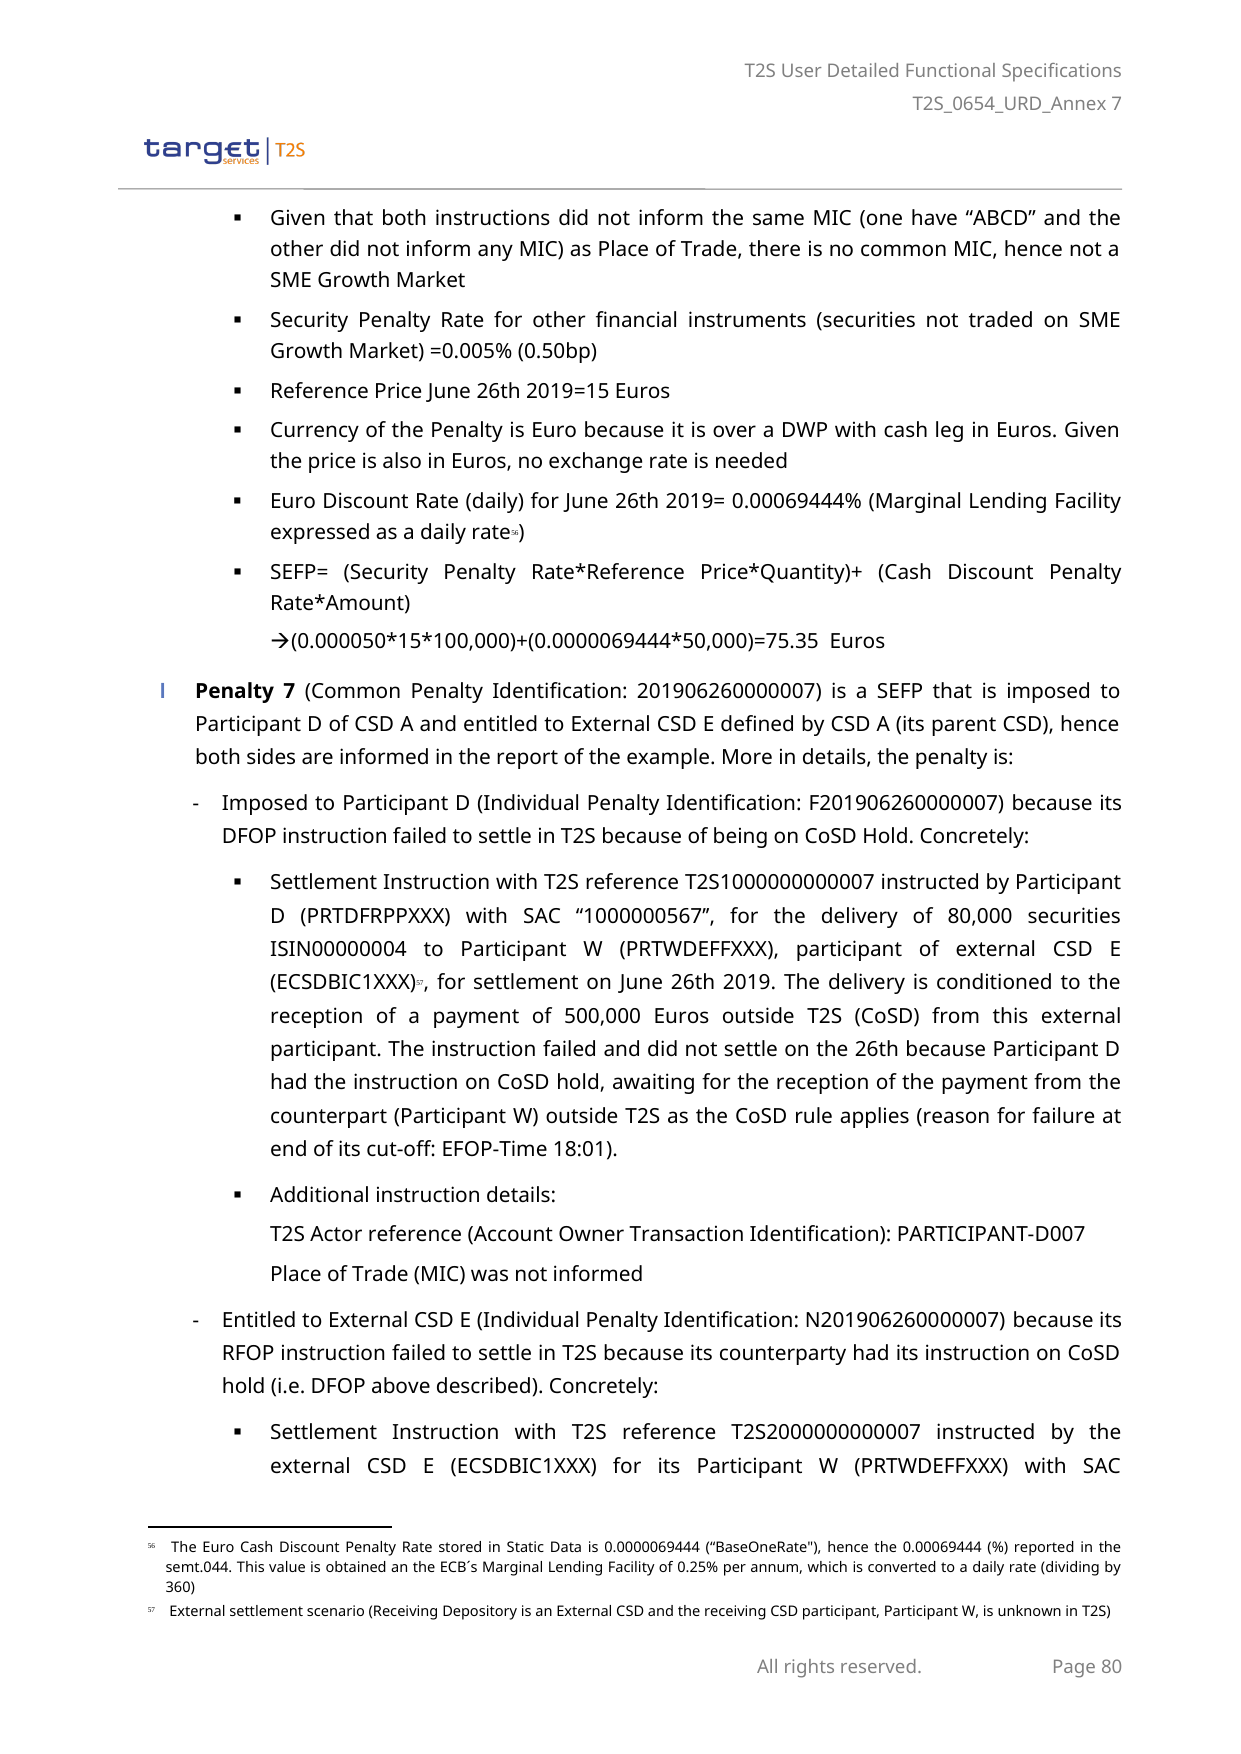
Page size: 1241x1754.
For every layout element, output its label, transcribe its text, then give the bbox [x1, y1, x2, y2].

list Euro Discount Rate (daily) for June 26th 2019= 0.00069444% (Marginal Lending Facility expressed as a daily rate) [232, 483, 1122, 546]
list Settlement Instruction with T2S reference T2S1000000000007 instructed by Participant D (PRTDFRPPXXX) with SAC ‘‘1000000567’’, for the delivery of 80,000 securities ISIN00000004 to Participant W (PRTWDEFFXXX), participant of external CSD E (ECSDBIC1XXX), for settlement on June 26th 2019. The delivery is conditioned to the reception of a payment of 500,000 Euros outside T2S (CoSD) from this external participant. The instruction failed and did not settle on the 26th because Participant D had the instruction on CoSD hold, awaiting for the reception of the payment from the counterpart (Participant W) outside T2S as the CoSD rule applies (reason for failure at end of its cut-off: EFOP-Time 18:01). [233, 862, 1122, 1162]
list (0.000050*15*100,000)+(0.0000069444*50,000)=75.35 Euros [270, 625, 1122, 654]
list Reference Price June 26th 2019=15 Euros [233, 373, 1122, 404]
list Imposed to Participant D (Individual Penalty Identification: F201906260000007) because its DFOP instruction failed to settle in T2S because of being on CoSD Hold. Concretely: [192, 783, 1122, 850]
list SEFP= (Security Penalty Rate*Reference Price*Quantity)+ (Cash Discount Penalty Rate*Amount) [233, 554, 1122, 617]
list Place of Trade (MIC) was not informed [255, 1254, 1122, 1287]
picture [127, 107, 313, 194]
list Penalty 7 (Common Penalty Identification: 201906260000007) is a SEFP that is imposed to Participant D of CSD A and entitled to External CSD E defined by CSD A (its parent CSD), hence both sides are informed in the report of the example. More in details, the penalty is: [159, 671, 1122, 771]
list Currency of the Penalty is Euro because it is over a DWP with cash leg in Euros. Given the price is also in Euros, no exchange rate is needed [233, 412, 1122, 475]
list Security Penalty Rate for other financial instruments (securities not traded on SME Growth Market) =0.005% (0.50bp) [233, 302, 1122, 364]
text T2S Actor reference (Account Owner Transaction Identification): PARTICIPANT-D007 [196, 1214, 1122, 1248]
list Entitled to External CSD E (Individual Penalty Identification: N201906260000007) because its RFOP instruction failed to settle in T2S because its counterparty had its instruction on CoSD hold (i.e. DFOP above described). Concretely: [192, 1300, 1122, 1400]
list Given that both instructions did not inform the same MIC (one have “ABCD” and the other did not inform any MIC) as Place of Trade, there is no common MIC, hence not a SME Growth Market [233, 200, 1122, 294]
list Additional instruction details: [233, 1175, 1122, 1208]
